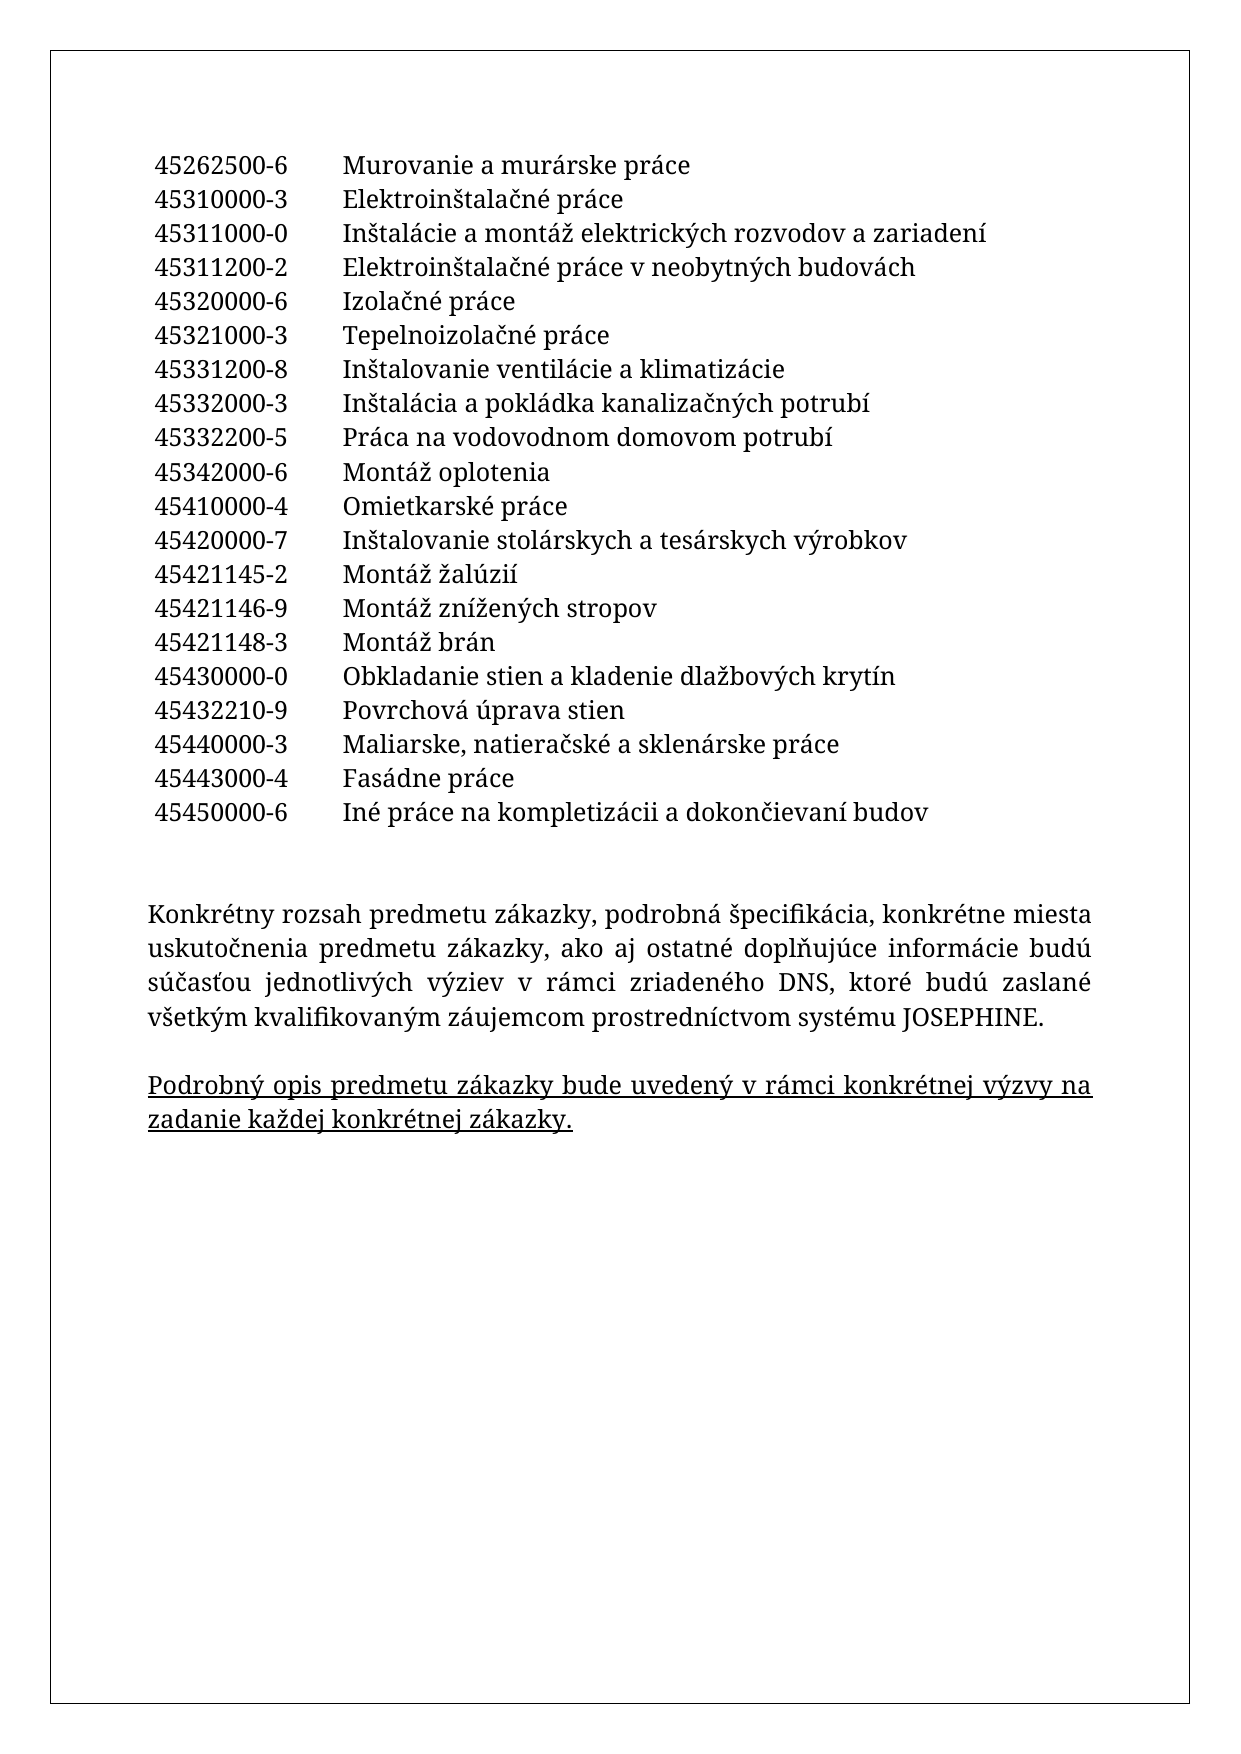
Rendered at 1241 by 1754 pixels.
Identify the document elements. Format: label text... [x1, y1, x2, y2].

table_cell Inštalovanie stolárskych a tesárskych výrobkov [335, 522, 1179, 556]
table_cell Murovanie a murárske práce [335, 148, 1179, 182]
table_cell Inštalácie a montáž elektrických rozvodov a zariadení [335, 216, 1179, 250]
table_cell Montáž brán [335, 625, 1179, 658]
table_cell Montáž znížených stropov [335, 590, 1179, 624]
table_cell Iné práce na kompletizácii a dokončievaní budov [335, 795, 1179, 829]
table_cell Fasádne práce [335, 761, 1179, 795]
table_cell Práca na vodovodnom domovom potrubí [335, 420, 1179, 454]
table_cell 45311200-2 [147, 250, 335, 284]
table_cell Inštalácia a pokládka kanalizačných potrubí [335, 386, 1179, 420]
table_cell 45311000-0 [147, 216, 335, 250]
table_cell Izolačné práce [335, 284, 1179, 318]
table_cell 45440000-3 [147, 727, 335, 761]
table_cell Inštalovanie ventilácie a klimatizácie [335, 352, 1179, 386]
table_cell 45450000-6 [147, 795, 335, 829]
table_cell Povrchová úprava stien [335, 693, 1179, 727]
table_cell 45430000-0 [147, 659, 335, 693]
text Podrobný opis predmetu zákazky bude uvedený v rámci konkrétnej výzvy na zadanie každej konkrétnej zákazky. [147, 1097, 1093, 1135]
text Podrobný opis predmetu zákazky bude uvedený v rámci konkrétnej výzvy na zadanie každej konkrétnej zákazky. [147, 1067, 1093, 1096]
table_cell Omietkarské práce [335, 488, 1179, 522]
table_cell Tepelnoizolačné práce [335, 318, 1179, 352]
table_cell Elektroinštalačné práce [335, 182, 1179, 216]
text Konkrétny rozsah predmetu zákazky, podrobná špecifikácia, konkrétne miesta uskutočnenia predmetu zákazky, ako aj ostatné doplňujúce informácie budú súčasťou jednotlivých výziev v rámci zriadeného DNS, ktoré budú zaslané všetkým kvalifikovaným záujemcom prostredníctvom systému JOSEPHINE. [147, 897, 1093, 1033]
table_cell Montáž žalúzií [335, 556, 1179, 590]
table_cell 45262500-6 [147, 148, 335, 182]
table_cell 45321000-3 [147, 318, 335, 352]
table_cell 45420000-7 [147, 522, 335, 556]
table_cell Montáž oplotenia [335, 454, 1179, 488]
table_cell 45421146-9 [147, 590, 335, 624]
table_cell 45332000-3 [147, 386, 335, 420]
table_cell 45421145-2 [147, 556, 335, 590]
table_cell 45443000-4 [147, 761, 335, 795]
table_cell 45310000-3 [147, 182, 335, 216]
table_cell 45332200-5 [147, 420, 335, 454]
table_cell 45342000-6 [147, 454, 335, 488]
table_cell 45432210-9 [147, 693, 335, 727]
table_cell 45410000-4 [147, 488, 335, 522]
table_cell 45331200-8 [147, 352, 335, 386]
table_cell 45421148-3 [147, 625, 335, 658]
table_cell 45320000-6 [147, 284, 335, 318]
table_cell Maliarske, natieračské a sklenárske práce [335, 727, 1179, 761]
table_cell Obkladanie stien a kladenie dlažbových krytín [335, 659, 1179, 693]
table_cell Elektroinštalačné práce v neobytných budovách [335, 250, 1179, 284]
